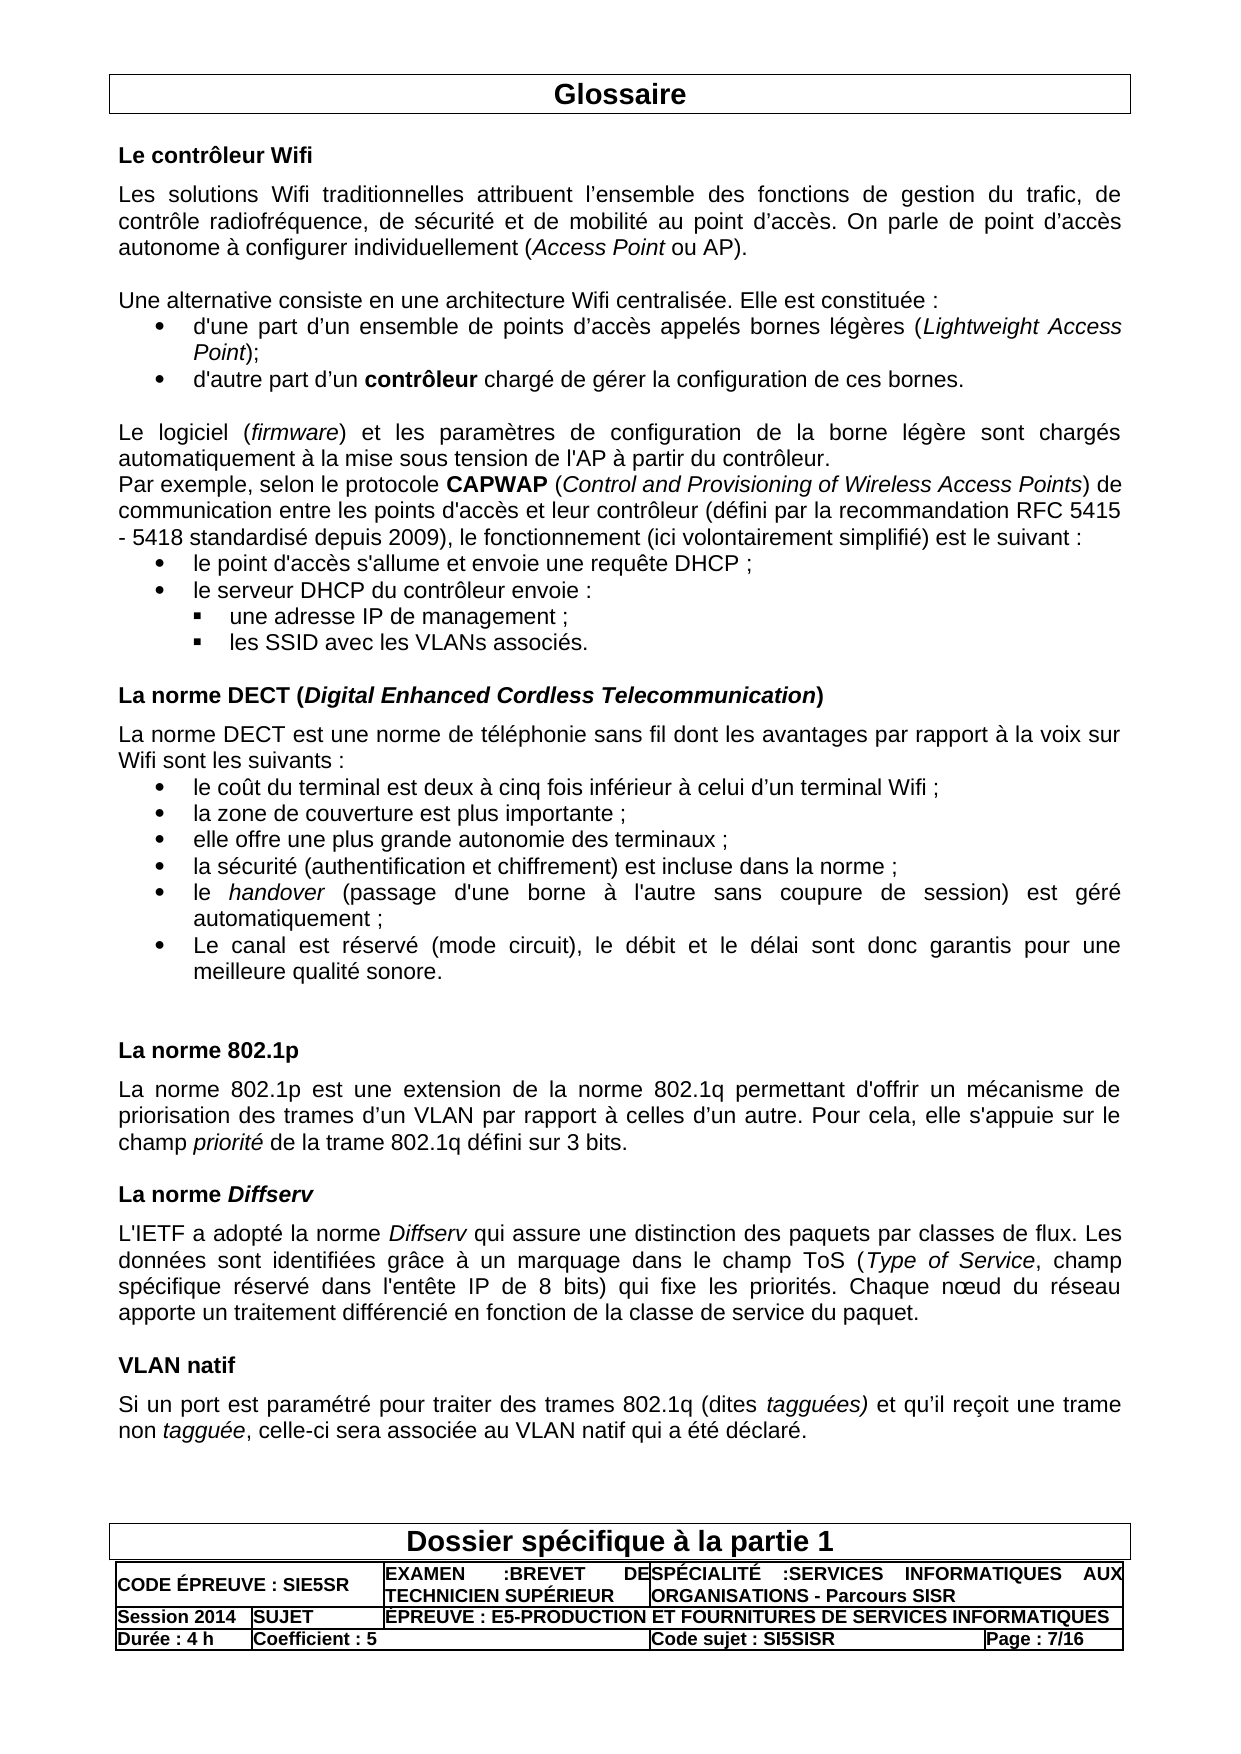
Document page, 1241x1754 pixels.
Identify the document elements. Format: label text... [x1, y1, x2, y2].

list Le canal est réservé (mode circuit), le débit et le délai sont donc garantis pour une meilleure qualité sonore. [156, 932, 1122, 984]
list une adresse IP de management ; [192, 603, 1122, 629]
list d'une part d’un ensemble de points d’accès appelés bornes légères (Lightweight Access Point); [156, 313, 1122, 366]
list la zone de couverture est plus importante ; [156, 800, 1122, 826]
text Dossier spécifique à la partie 1 [110, 1524, 1130, 1559]
text La norme 802.1p [118, 1037, 1122, 1063]
list le point d'accès s'allume et envoie une requête DHCP ; [156, 550, 1122, 577]
text Par exemple, selon le protocole CAPWAP (Control and Provisioning of Wireless Access Points) de communication entre les points d'accès et leur contrôleur (défini par la recommandation RFC 5415 - 5418 standardisé depuis 2009), le fonctionnement (ici volontairement simplifié) est le suivant : [118, 471, 1122, 550]
text Si un port est paramétré pour traiter des trames 802.1q (dites tagguées) et qu’il reçoit une trame non tagguée, celle-ci sera associée au VLAN natif qui a été déclaré. [118, 1391, 1122, 1443]
text La norme DECT (Digital Enhanced Cordless Telecommunication) [118, 682, 1122, 708]
list les SSID avec les VLANs associés. [192, 629, 1122, 656]
text La norme DECT est une norme de téléphonie sans fil dont les avantages par rapport à la voix sur Wifi sont les suivants : [118, 721, 1122, 773]
text Le logiciel (firmware) et les paramètres de configuration de la borne légère sont chargés automatiquement à la mise sous tension de l'AP à partir du contrôleur. [118, 418, 1122, 471]
list la sécurité (authentification et chiffrement) est incluse dans la norme ; [156, 853, 1122, 879]
list le coût du terminal est deux à cinq fois inférieur à celui d’un terminal Wifi ; [156, 773, 1122, 800]
text Les solutions Wifi traditionnelles attribuent l’ensemble des fonctions de gestion du trafic, de contrôle radiofréquence, de sécurité et de mobilité au point d’accès. On parle de point d’accès autonome à configurer individuellement (Access Point ou AP). [118, 181, 1122, 260]
text La norme Diffserv [118, 1181, 1122, 1208]
text Glossaire [110, 75, 1130, 113]
text La norme 802.1p est une extension de la norme 802.1q permettant d'offrir un mécanisme de priorisation des trames d’un VLAN par rapport à celles d’un autre. Pour cela, elle s'appuie sur le champ priorité de la trame 802.1q défini sur 3 bits. [118, 1076, 1122, 1155]
list le handover (passage d'une borne à l'autre sans coupure de session) est géré automatiquement ; [156, 879, 1122, 932]
text VLAN natif [118, 1352, 1122, 1378]
list elle offre une plus grande autonomie des terminaux ; [156, 826, 1122, 853]
text Une alternative consiste en une architecture Wifi centralisée. Elle est constituée : [118, 287, 1122, 313]
text Le contrôleur Wifi [118, 142, 1122, 169]
text L'IETF a adopté la norme Diffserv qui assure une distinction des paquets par classes de flux. Les données sont identifiées grâce à un marquage dans le champ ToS (Type of Service, champ spécifique réservé dans l'entête IP de 8 bits) qui fixe les priorités. Chaque nœud du réseau apporte un traitement différencié en fonction de la classe de service du paquet. [118, 1220, 1122, 1326]
list d'autre part d’un contrôleur chargé de gérer la configuration de ces bornes. [156, 366, 1122, 392]
list le serveur DHCP du contrôleur envoie : [156, 577, 1122, 603]
